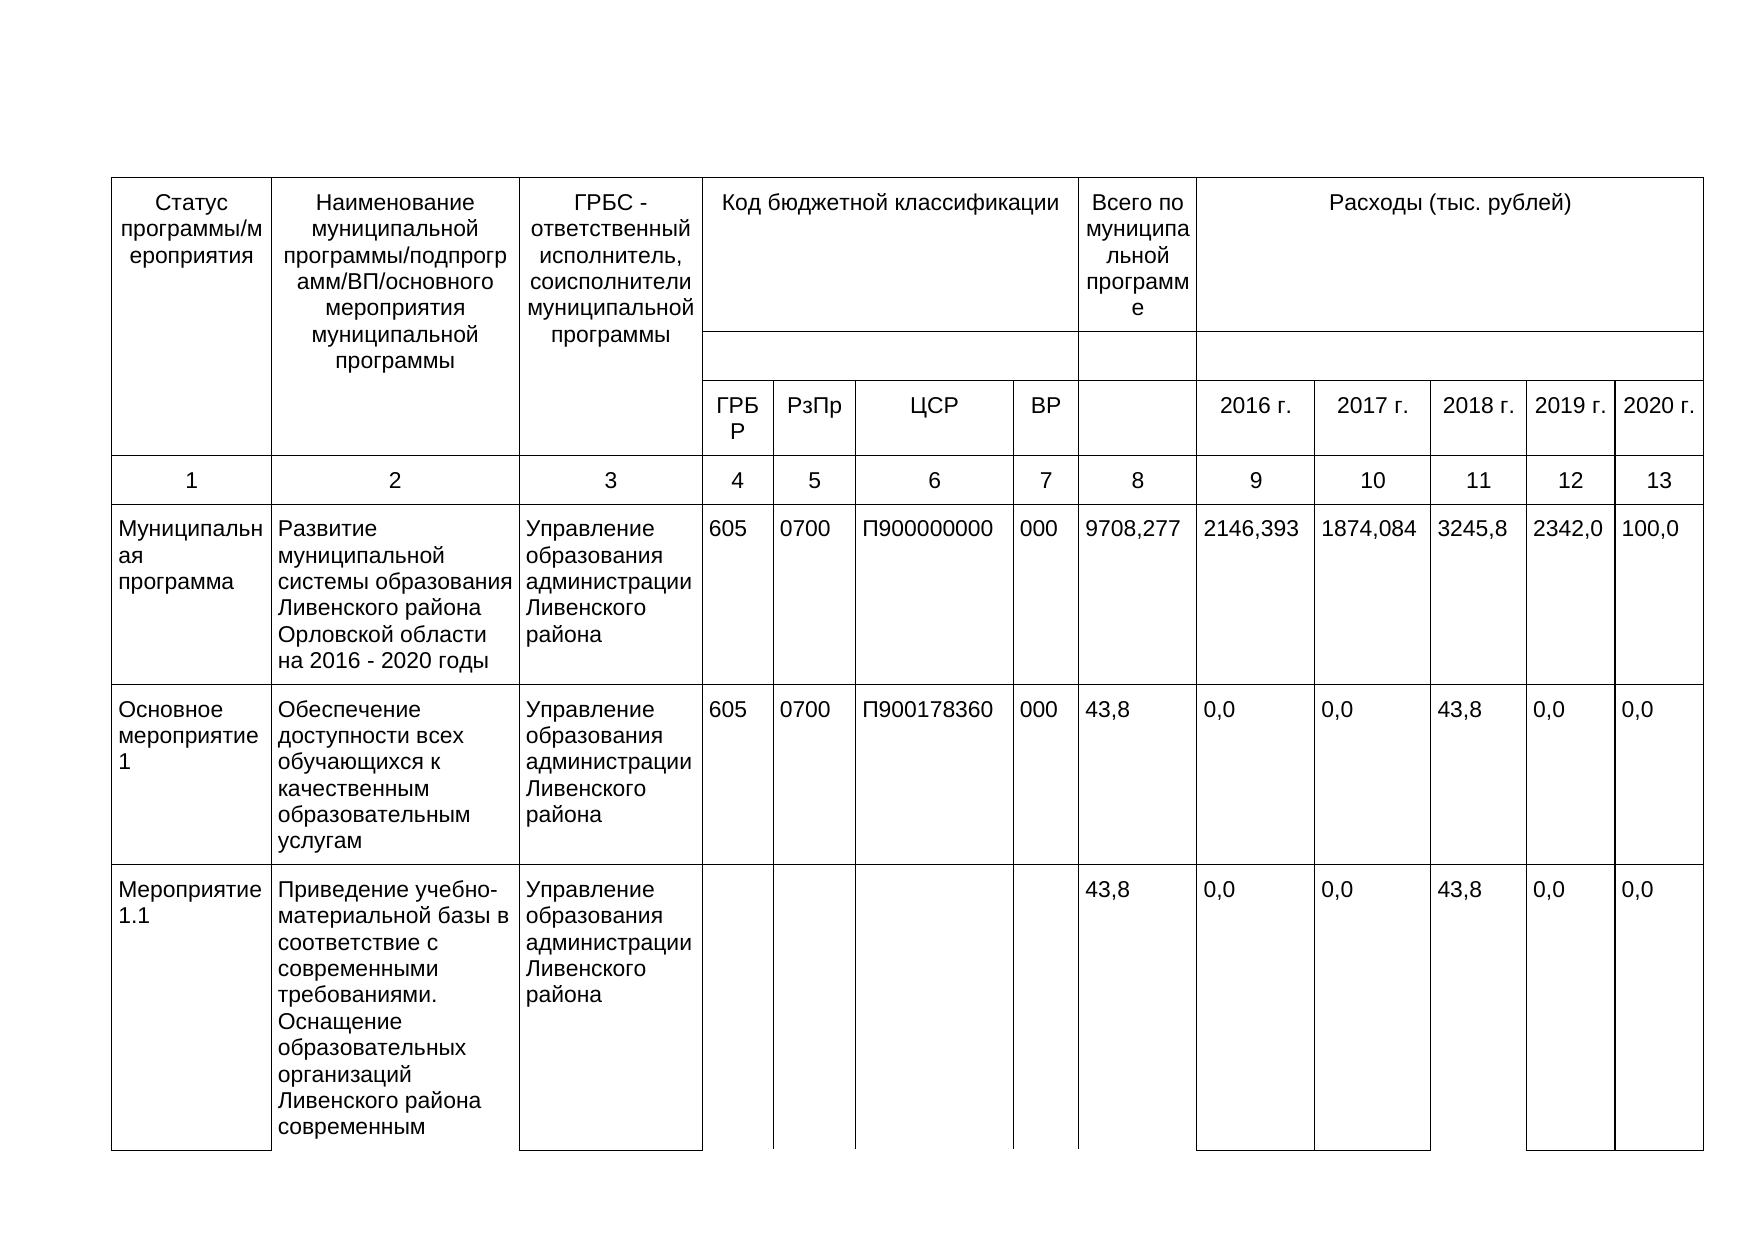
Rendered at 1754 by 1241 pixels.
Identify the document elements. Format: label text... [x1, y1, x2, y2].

table_cell 100,0 [1616, 505, 1703, 684]
table_cell 000 [1014, 685, 1078, 864]
table_cell 43,8 [1431, 865, 1526, 1150]
table_cell 605 [703, 505, 773, 684]
table_cell 2342,0 [1527, 505, 1614, 684]
table_cell 0,0 [1527, 865, 1614, 1150]
table_header Всего по муниципальной программе [1079, 178, 1196, 331]
table_cell 4 [703, 456, 773, 503]
table_cell Развитие муниципальной системы образования Ливенского района Орловской области на 2016 - 2020 годы [272, 505, 519, 684]
table_cell ГРБР [703, 381, 773, 455]
table_cell [703, 865, 773, 1150]
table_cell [272, 865, 519, 1150]
table_cell 6 [856, 456, 1013, 503]
table_cell 2016 г. [1197, 381, 1314, 455]
table_cell 43,8 [1079, 685, 1196, 864]
table_cell 43,8 [1431, 685, 1526, 864]
table_cell ЦСР [856, 381, 1013, 455]
table_cell [1079, 332, 1196, 380]
table_header Код бюджетной классификации [703, 178, 1078, 331]
table_cell ВР [1014, 381, 1078, 455]
table_cell РзПр [774, 381, 855, 455]
table_header Расходы (тыс. рублей) [1197, 178, 1703, 331]
table_cell Обеспечение доступности всех обучающихся к качественным образовательным услугам [272, 685, 519, 864]
table_cell 0,0 [1315, 685, 1430, 864]
table_cell 0700 [774, 505, 855, 684]
table_header ГРБС - ответственный исполнитель, соисполнители муниципальной программы [520, 178, 702, 455]
table_cell Управление образования администрации Ливенского района [520, 685, 702, 864]
table_cell 2019 г. [1527, 381, 1614, 455]
table_cell 0,0 [1197, 865, 1314, 1150]
table_cell 3 [520, 456, 702, 503]
table_cell 5 [774, 456, 855, 503]
table_cell 000 [1014, 505, 1078, 684]
table_cell 10 [1315, 456, 1430, 503]
table_cell 9708,277 [1079, 505, 1196, 684]
table_cell [703, 332, 1078, 380]
table_cell 3245,8 [1431, 505, 1526, 684]
table_cell 2018 г. [1431, 381, 1526, 455]
table_cell [856, 865, 1013, 1150]
table_cell Основное мероприятие 1 [112, 685, 271, 864]
table_cell Муниципальная программа [112, 505, 271, 684]
table_cell [1079, 381, 1196, 455]
table_cell 0,0 [1616, 865, 1703, 1150]
table_cell 1 [112, 456, 271, 503]
table_cell 0,0 [1616, 685, 1703, 864]
table_cell 0700 [774, 685, 855, 864]
table_cell 2020 г. [1616, 381, 1703, 455]
table_cell 2146,393 [1197, 505, 1314, 684]
table_cell 7 [1014, 456, 1078, 503]
table_cell 2017 г. [1315, 381, 1430, 455]
table_header Наименование муниципальной программы/подпрограмм/ВП/основного мероприятия муниципальной программы [272, 178, 519, 455]
table_cell 8 [1079, 456, 1196, 503]
table_cell 43,8 [1079, 865, 1196, 1150]
table_header Статус программы/мероприятия [112, 178, 271, 455]
table_cell 2 [272, 456, 519, 503]
table_cell 0,0 [1315, 865, 1430, 1150]
table_cell Мероприятие 1.1 [112, 865, 271, 1150]
table_cell [773, 865, 856, 1150]
table_cell [1197, 332, 1703, 380]
table_cell 11 [1431, 456, 1526, 503]
table_cell 13 [1616, 456, 1703, 503]
table_cell 9 [1197, 456, 1314, 503]
table_cell П900178360 [856, 685, 1013, 864]
table_cell 0,0 [1527, 685, 1614, 864]
table_cell 605 [703, 685, 773, 864]
table_cell П900000000 [856, 505, 1013, 684]
table_cell Управление образования администрации Ливенского района [520, 505, 702, 684]
table_cell 0,0 [1197, 685, 1314, 864]
table_cell [1013, 865, 1079, 1150]
table_cell 1874,084 [1315, 505, 1430, 684]
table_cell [520, 865, 702, 1150]
table_cell 12 [1527, 456, 1614, 503]
